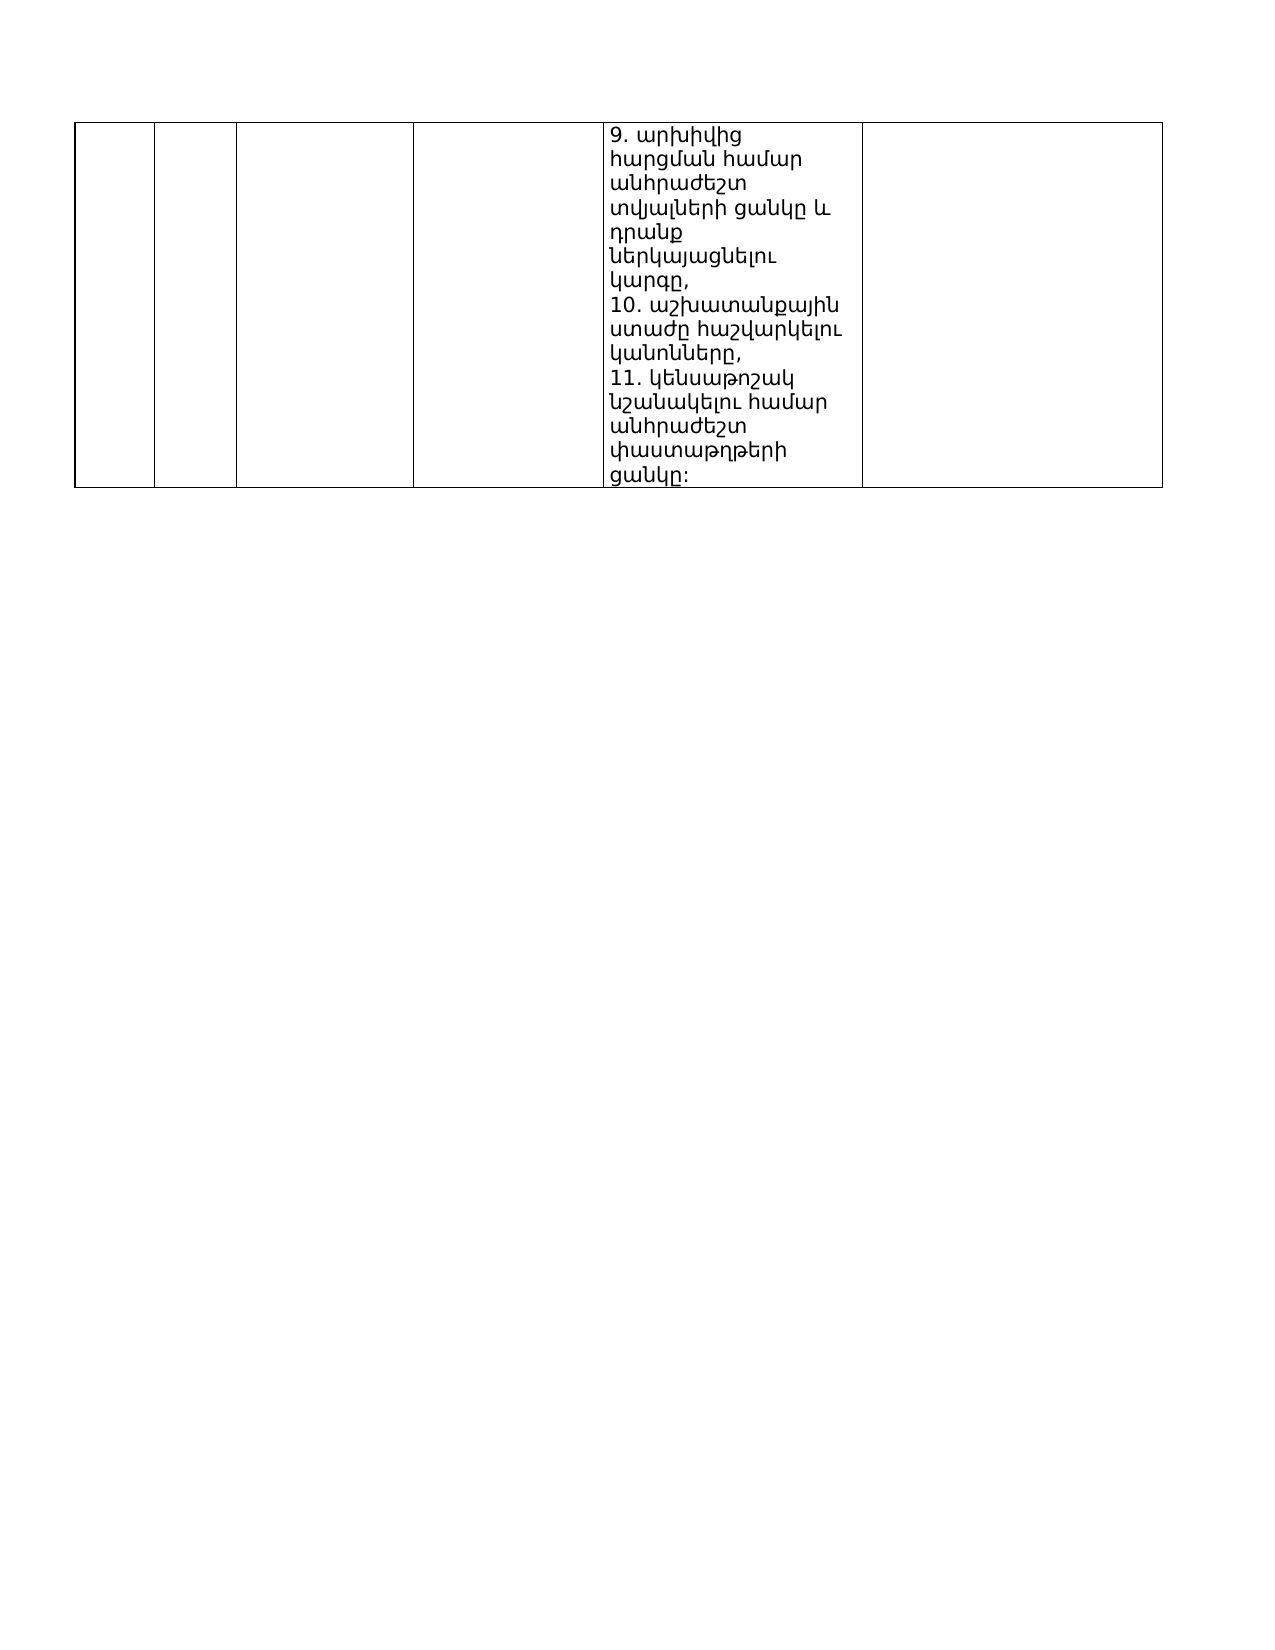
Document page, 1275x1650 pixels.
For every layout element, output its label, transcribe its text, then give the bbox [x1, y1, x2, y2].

table_cell [237, 123, 413, 487]
table_cell [414, 123, 603, 487]
table_cell [155, 123, 236, 487]
table_cell 9. արխիվից հարցման համար անհրաժեշտ տվյալների ցանկը և դրանք ներկայացնելու կարգը, 10. աշխատանքային ստաժը հաշվարկելու կանոնները, 11. կենսաթոշակ նշանակելու համար անհրաժեշտ փաստաթղթերի ցանկը: [604, 123, 862, 487]
table_cell [863, 123, 1162, 487]
table_cell [76, 123, 154, 487]
